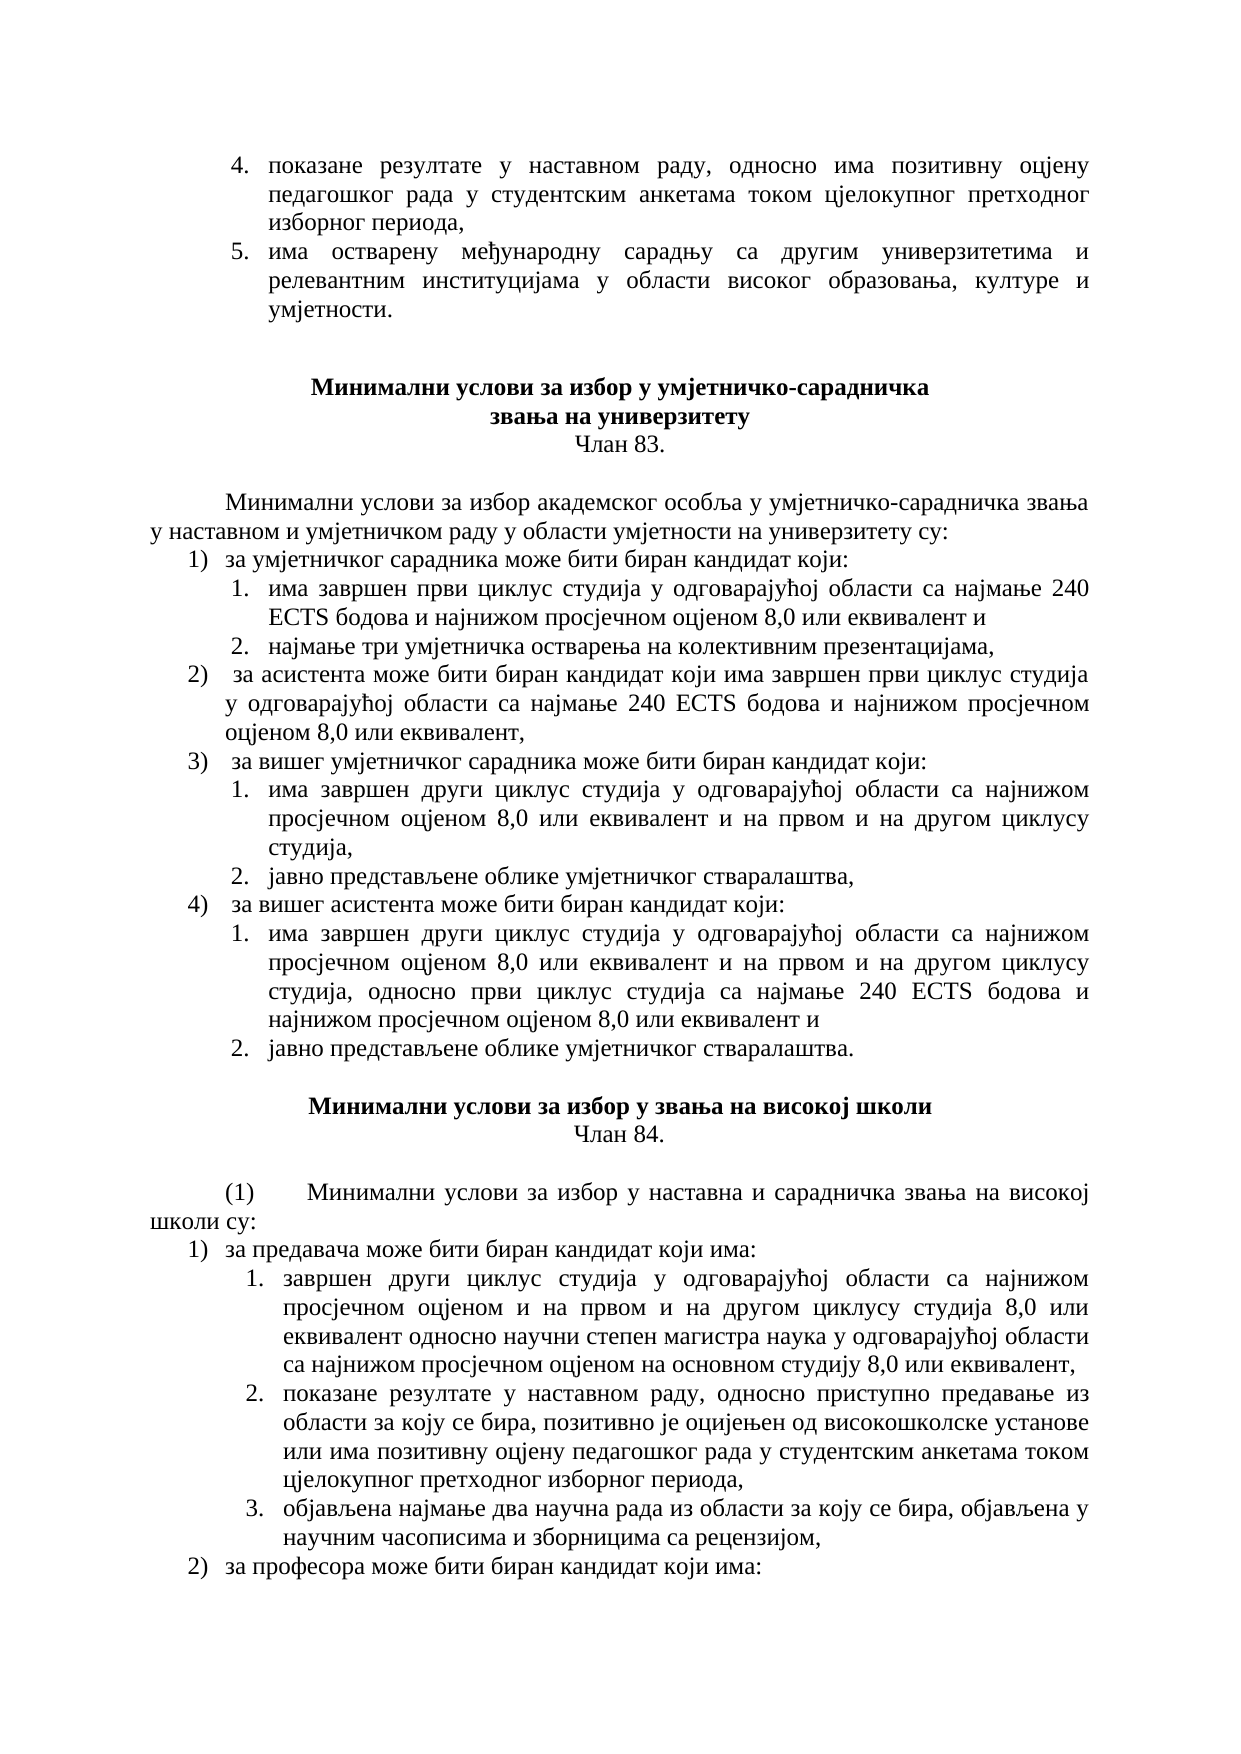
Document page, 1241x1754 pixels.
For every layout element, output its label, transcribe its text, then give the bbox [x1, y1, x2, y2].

list за вишег умјетничког сарадника може бити биран кандидат који: [187, 746, 1090, 774]
text Минимални услови за избор у звања на високој школи [150, 1091, 1090, 1119]
list Минимални услови за избор у наставна и сарадничка звања на високој школи су: [150, 1177, 1090, 1234]
list има остварену међународну сарадњу са другим универзитетима и релевантним институцијама у области високог образовања, културе и умјетности. [231, 236, 1090, 322]
list најмање три умјетничка остварења на колективним презентацијама, [231, 631, 1090, 659]
text звања на универзитету [150, 401, 1090, 429]
list за професора може бити биран кандидат који има: [187, 1551, 1090, 1579]
list завршен други циклус студија у одговарајућој области са најнижом просјечном оцјеном и на првом и на другом циклусу студија 8,0 или еквивалент односно научни степен магистра наука у одговарајућој области са најнижом просјечном оцјеном на основном студију 8,0 или еквивалент, [245, 1263, 1090, 1378]
list објављена најмање два научна рада из области за коју се бира, објављена у научним часописима и зборницима са рецензијом, [245, 1493, 1090, 1551]
list јавно представљене облике умјетничког стваралаштва, [231, 861, 1090, 889]
list има завршен други циклус студија у одговарајућој области са најнижом просјечном оцјеном 8,0 или еквивалент и на првом и на другом циклусу студија, [231, 774, 1090, 861]
list показане резултате у наставном раду, односно приступно предавање из области за коју се бира, позитивно је оцијењен од високошколске установе или има позитивну оцјену педагошког рада у студентским анкетама током цјелокупног претходног изборног периода, [245, 1378, 1090, 1493]
text Члан 83. [150, 429, 1090, 458]
list показане резултате у наставном раду, односно има позитивну оцјену педагошког рада у студентским анкетама током цјелокупног претходног изборног периода, [231, 150, 1090, 236]
list за вишег асистента може бити биран кандидат који: [187, 889, 1090, 918]
list за предавача може бити биран кандидат који има: [187, 1234, 1090, 1263]
text Члан 84. [150, 1119, 1088, 1148]
list има завршен други циклус студија у одговарајућој области са најнижом просјечном оцјеном 8,0 или еквивалент и на првом и на другом циклусу студија, односно први циклус студија са најмање 240 EСТS бодова и најнижом просјечном оцјеном 8,0 или еквивалент и [231, 918, 1090, 1033]
text Минимални услови за избор академског особља у умјетничко-сарадничка звања у наставном и умјетничком раду у области умјетности на универзитету су: [150, 487, 1090, 544]
list за асистента може бити биран кандидат који има завршен први циклус студија у одговарајућој области са најмање 240 ЕСТS бодова и најнижом просјечном оцјеном 8,0 или еквивалент, [187, 659, 1090, 746]
list за умјетничког сарадника може бити биран кандидат који: [187, 544, 1090, 573]
list има завршен први циклус студија у одговарајућој области са најмање 240 ЕСТS бодова и најнижом просјечном оцјеном 8,0 или еквивалент и [231, 573, 1090, 631]
list јавно представљене облике умјетничког стваралаштва. [231, 1033, 1090, 1062]
text Минимални услови за избор у умјетничко-сарадничка [150, 372, 1090, 401]
